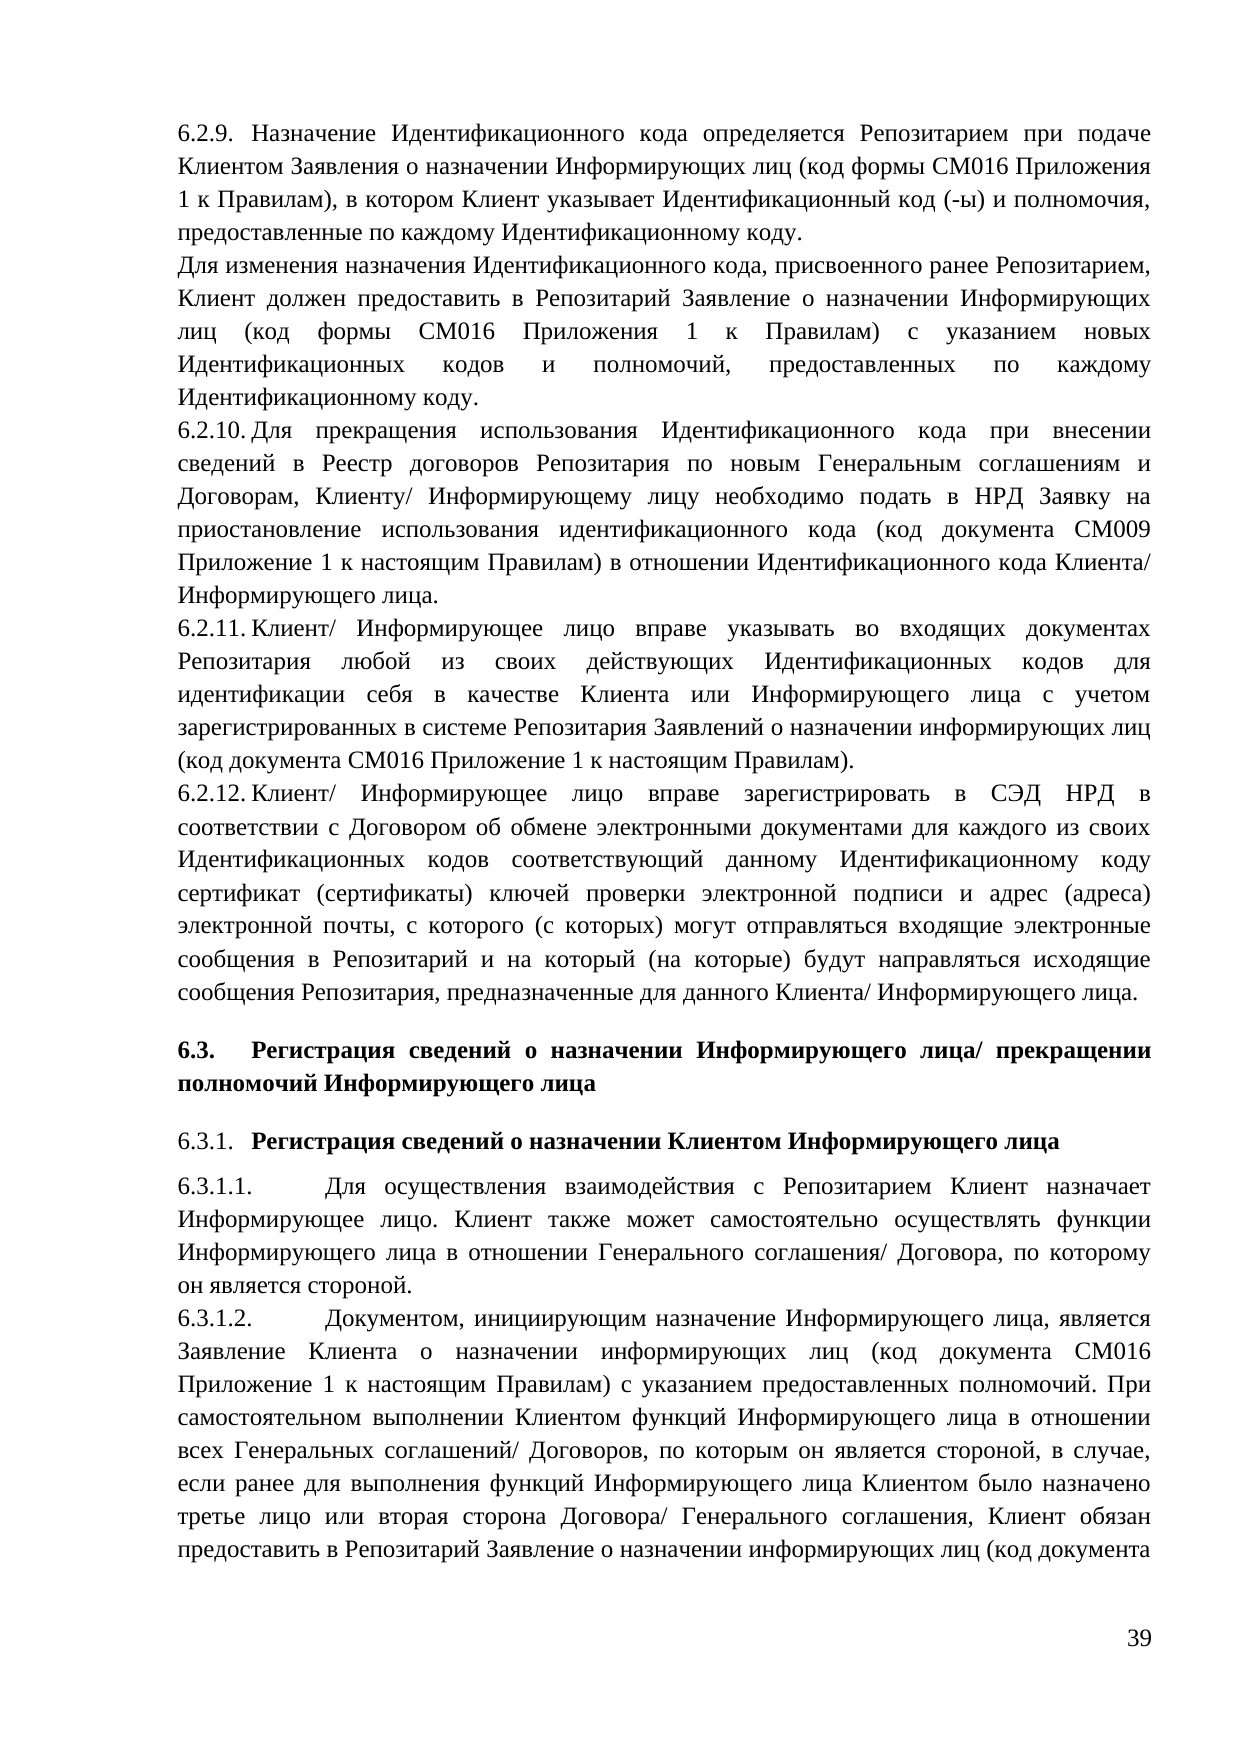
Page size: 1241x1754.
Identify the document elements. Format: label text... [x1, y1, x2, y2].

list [177, 1303, 1152, 1563]
subtitle Регистрация сведений о назначении Клиентом Информирующего лица [177, 1126, 1152, 1154]
list Клиент/ Информирующее лицо вправе указывать во входящих документах Репозитария любой из своих действующих Идентификационных кодов для идентификации себя в качестве Клиента или Информирующего лица с учетом зарегистрированных в системе Репозитария Заявлений о назначении информирующих лиц (код документа СМ016 Приложение 1 к настоящим Правилам). [177, 613, 1152, 774]
subtitle Регистрация сведений о назначении Информирующего лица/ прекращении полномочий Информирующего лица [177, 1035, 1152, 1096]
list Клиент/ Информирующее лицо вправе зарегистрировать в СЭД НРД в соответствии с Договором об обмене электронными документами для каждого из своих Идентификационных кодов соответствующий данному Идентификационному коду сертификат (сертификаты) ключей проверки электронной подписи и адрес (адреса) электронной почты, с которого (с которых) могут отправляться входящие электронные сообщения в Репозитарий и на который (на которые) будут направляться исходящие сообщения Репозитария, предназначенные для данного Клиента/ Информирующего лица. [177, 778, 1152, 1005]
list Для осуществления взаимодействия с Репозитарием Клиент назначает Информирующее лицо. Клиент также может самостоятельно осуществлять функции Информирующего лица в отношении Генерального соглашения/ Договора, по которому он является стороной. [177, 1171, 1152, 1299]
list Для прекращения использования Идентификационного кода при внесении сведений в Реестр договоров Репозитария по новым Генеральным соглашениям и Договорам, Клиенту/ Информирующему лицу необходимо подать в НРД Заявку на приостановление использования идентификационного кода (код документа CM009 Приложение 1 к настоящим Правилам) в отношении Идентификационного кода Клиента/ Информирующего лица. [177, 415, 1152, 609]
list Для изменения назначения Идентификационного кода, присвоенного ранее Репозитарием, Клиент должен предоставить в Репозитарий Заявление о назначении Информирующих лиц (код формы СМ016 Приложения 1 к Правилам) с указанием новых Идентификационных кодов и полномочий, предоставленных по каждому Идентификационному коду. [177, 250, 1152, 411]
list Назначение Идентификационного кода определяется Репозитарием при подаче Клиентом Заявления о назначении Информирующих лиц (код формы СМ016 Приложения 1 к Правилам), в котором Клиент указывает Идентификационный код (-ы) и полномочия, предоставленные по каждому Идентификационному коду. [177, 118, 1152, 246]
